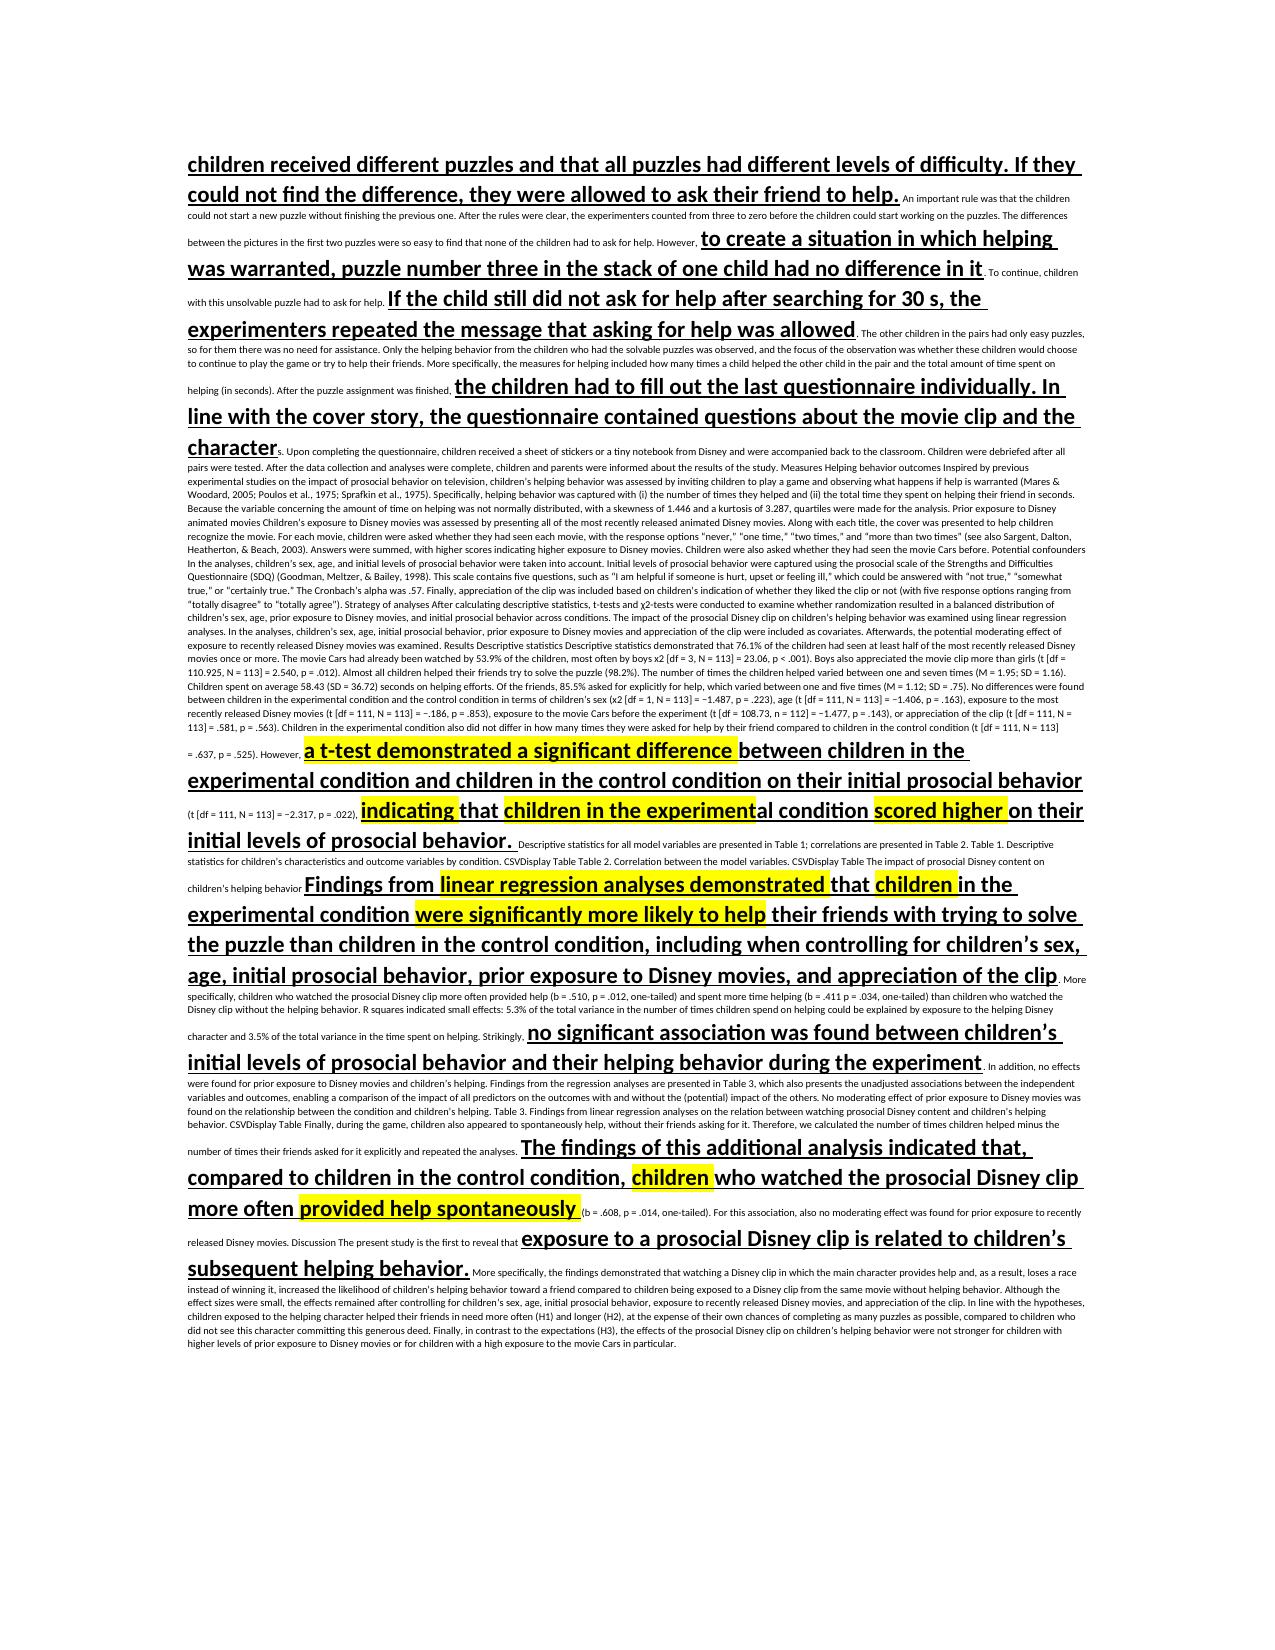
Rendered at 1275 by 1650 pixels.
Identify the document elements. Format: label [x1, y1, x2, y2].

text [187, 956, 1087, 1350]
text [187, 150, 1087, 955]
